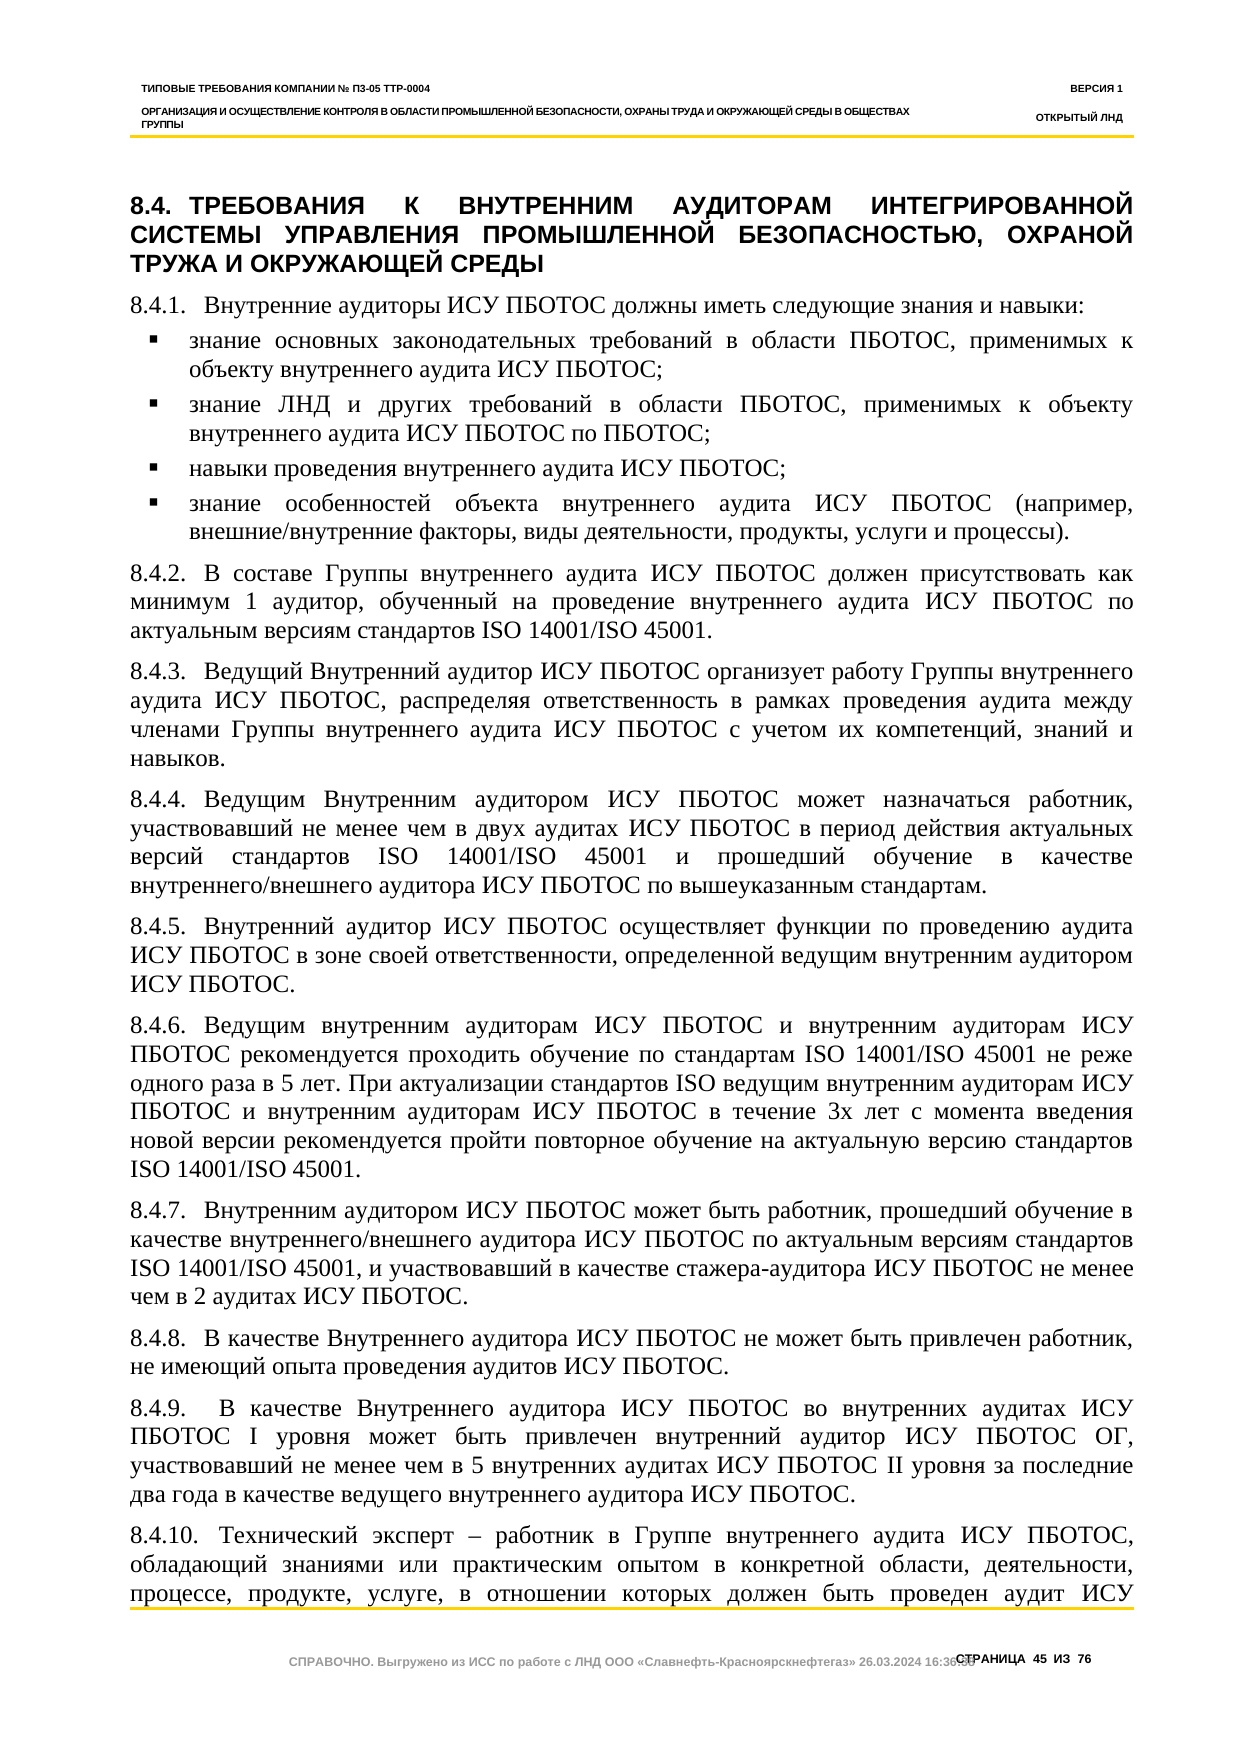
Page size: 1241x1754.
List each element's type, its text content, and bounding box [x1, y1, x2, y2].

list Внутренние аудиторы ИСУ ПБОТОС должны иметь следующие знания и навыки: [130, 290, 1134, 319]
list В составе Группы внутреннего аудита ИСУ ПБОТОС должен присутствовать как минимум 1 аудитор, обученный на проведение внутреннего аудита ИСУ ПБОТОС по актуальным версиям стандартов ISO 14001/ISO 45001. [130, 558, 1134, 644]
list Ведущий Внутренний аудитор ИСУ ПБОТОС организует работу Группы внутреннего аудита ИСУ ПБОТОС, распределяя ответственность в рамках проведения аудита между членами Группы внутреннего аудита ИСУ ПБОТОС с учетом их компетенций, знаний и навыков. [130, 656, 1134, 771]
list знание основных законодательных требований в области ПБОТОС, применимых к объекту внутреннего аудита ИСУ ПБОТОС; [148, 325, 1134, 383]
list Ведущим внутренним аудиторам ИСУ ПБОТОС и внутренним аудиторам ИСУ ПБОТОС рекомендуется проходить обучение по стандартам ISO 14001/ISO 45001 не реже одного раза в 5 лет. При актуализации стандартов ISO ведущим внутренним аудиторам ИСУ ПБОТОС и внутренним аудиторам ИСУ ПБОТОС в течение 3х лет с момента введения новой версии рекомендуется пройти повторное обучение на актуальную версию стандартов ISO 14001/ISO 45001. [130, 1010, 1134, 1183]
list В качестве Внутреннего аудитора ИСУ ПБОТОС во внутренних аудитах ИСУ ПБОТОС I уровня может быть привлечен внутренний аудитор ИСУ ПБОТОС ОГ, участвовавший не менее чем в 5 внутренних аудитах ИСУ ПБОТОС II уровня за последние два года в качестве ведущего внутреннего аудитора ИСУ ПБОТОС. [130, 1393, 1134, 1508]
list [130, 1520, 1134, 1606]
list ТРЕБОВАНИЯ К ВНУТРЕННИМ АУДИТОРАМ ИНТЕГРИРОВАННОЙ СИСТЕМЫ УПРАВЛЕНИЯ ПРОМЫШЛЕННОЙ БЕЗОПАСНОСТЬЮ, ОХРАНОЙ ТРУЖА И ОКРУЖАЮЩЕЙ СРЕДЫ [130, 191, 1134, 278]
list Внутренним аудитором ИСУ ПБОТОС может быть работник, прошедший обучение в качестве внутреннего/внешнего аудитора ИСУ ПБОТОС по актуальным версиям стандартов ISO 14001/ISO 45001, и участвовавший в качестве стажера-аудитора ИСУ ПБОТОС не менее чем в 2 аудитах ИСУ ПБОТОС. [130, 1195, 1134, 1310]
list Внутренний аудитор ИСУ ПБОТОС осуществляет функции по проведению аудита ИСУ ПБОТОС в зоне своей ответственности, определенной ведущим внутренним аудитором ИСУ ПБОТОС. [130, 911, 1134, 998]
list знание особенностей объекта внутреннего аудита ИСУ ПБОТОС (например, внешние/внутренние факторы, виды деятельности, продукты, услуги и процессы). [148, 488, 1134, 545]
list В качестве Внутреннего аудитора ИСУ ПБОТОС не может быть привлечен работник, не имеющий опыта проведения аудитов ИСУ ПБОТОС. [130, 1323, 1134, 1380]
list знание ЛНД и других требований в области ПБОТОС, применимых к объекту внутреннего аудита ИСУ ПБОТОС по ПБОТОС; [148, 389, 1134, 446]
list Ведущим Внутренним аудитором ИСУ ПБОТОС может назначаться работник, участвовавший не менее чем в двух аудитах ИСУ ПБОТОС в период действия актуальных версий стандартов ISO 14001/ISO 45001 и прошедший обучение в качестве внутреннего/внешнего аудитора ИСУ ПБОТОС по вышеуказанным стандартам. [130, 784, 1134, 899]
list навыки проведения внутреннего аудита ИСУ ПБОТОС; [148, 453, 1134, 481]
